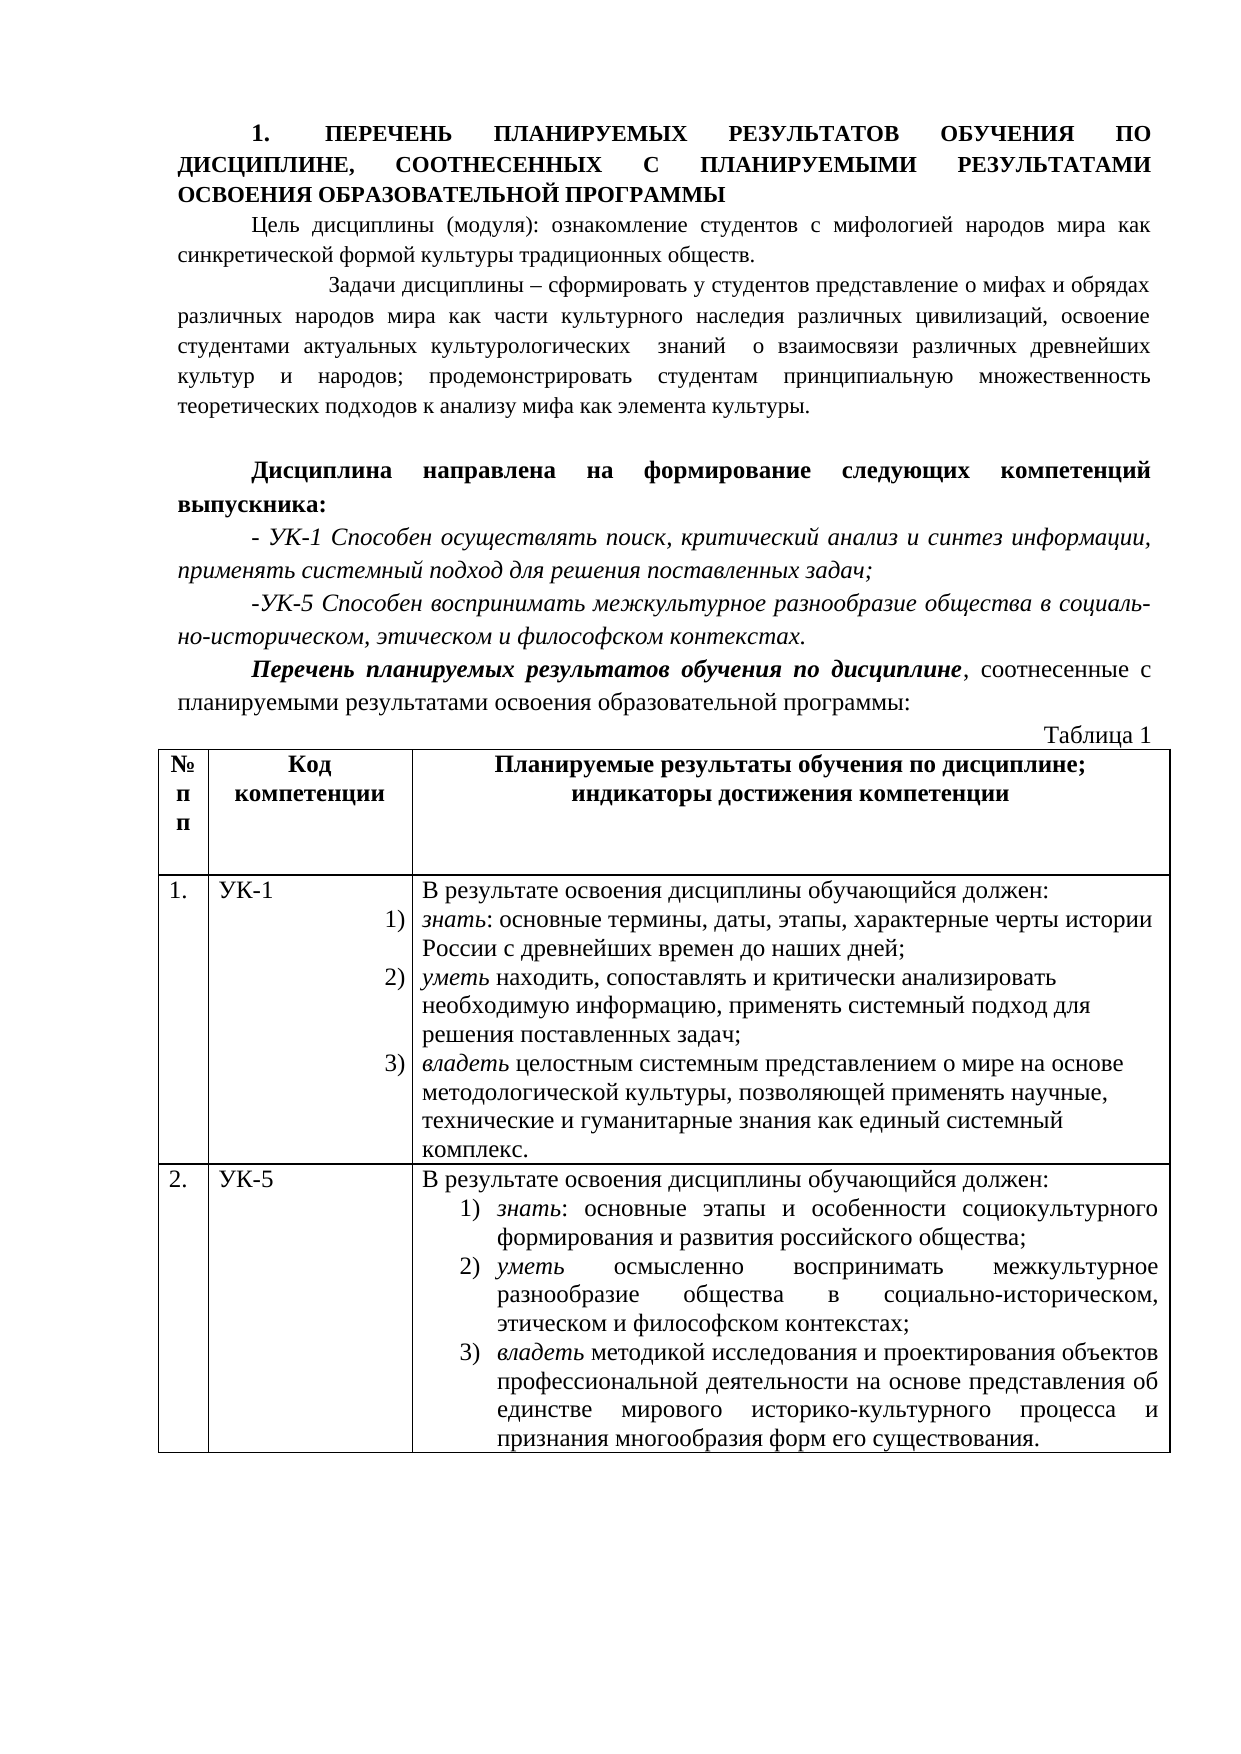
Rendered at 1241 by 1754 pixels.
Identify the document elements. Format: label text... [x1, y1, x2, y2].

table_cell УК-5 [209, 1165, 412, 1452]
table_cell УК-1 [209, 876, 412, 1163]
table_cell В результате освоения дисциплины обучающийся должен: знать: основные этапы и особенности социокультурного формирования и развития российского общества; уметь осмысленно воспринимать межкультурное разнообразие общества в социально-историческом, этическом и философском контекстах; владеть методикой исследования и проектирования объектов профессиональной деятельности на основе представления об единстве мирового историко-культурного процесса и признания многообразия форм его существования. [413, 1165, 1169, 1452]
text -УК-5 Способен воспринимать межкультурное разнообразие общества в социаль-но-историческом, этическом и философском контекстах. [177, 588, 1152, 649]
table_cell 2. [159, 1165, 208, 1452]
table_header Код компетенции [209, 750, 412, 874]
text Дисциплина направлена на формирование следующих компетенций выпускника: [177, 456, 1152, 517]
table_header № пп [159, 750, 208, 874]
text Перечень планируемых результатов обучения по дисциплине, соотнесенные с планируемыми результатами освоения образовательной программы: [177, 654, 1152, 716]
text Задачи дисциплины – сформировать у студентов представление о мифах и обрядах различных народов мира как части культурного наследия различных цивилизаций, освоение студентами актуальных культурологических знаний о взаимосвязи различных древнейших культур и народов; продемонстрировать студентам принципиальную множественность теоретических подходов к анализу мифа как элемента культуры. [177, 272, 1152, 419]
table_cell В результате освоения дисциплины обучающийся должен: знать: основные термины, даты, этапы, характерные черты истории России с древнейших времен до наших дней; уметь находить, сопоставлять и критически анализировать необходимую информацию, применять системный подход для решения поставленных задач; владеть целостным системным представлением о мире на основе методологической культуры, позволяющей применять научные, технические и гуманитарные знания как единый системный комплекс. [413, 876, 1169, 1163]
text Цель дисциплины (модуля): ознакомление студентов с мифологией народов мира как синкретической формой культуры традиционных обществ. [177, 211, 1152, 268]
text - УК-1 Способен осуществлять поиск, критический анализ и синтез информации, применять системный подход для решения поставленных задач; [177, 522, 1152, 583]
table_header Планируемые результаты обучения по дисциплине; индикаторы достижения компетенции [413, 750, 1169, 874]
subtitle ПЕРЕЧЕНЬ ПЛАНИРУЕМЫХ РЕЗУЛЬТАТОВ ОБУЧЕНИЯ ПО ДИСЦИПЛИНЕ, СООТНЕСЕННЫХ С ПЛАНИРУЕМЫМИ РЕЗУЛЬТАТАМИ ОСВОЕНИЯ ОБРАЗОВАТЕЛЬНОЙ ПРОГРАММЫ [177, 118, 1152, 207]
text Таблица 1 [177, 720, 1152, 748]
table_cell 1. [159, 876, 208, 1163]
